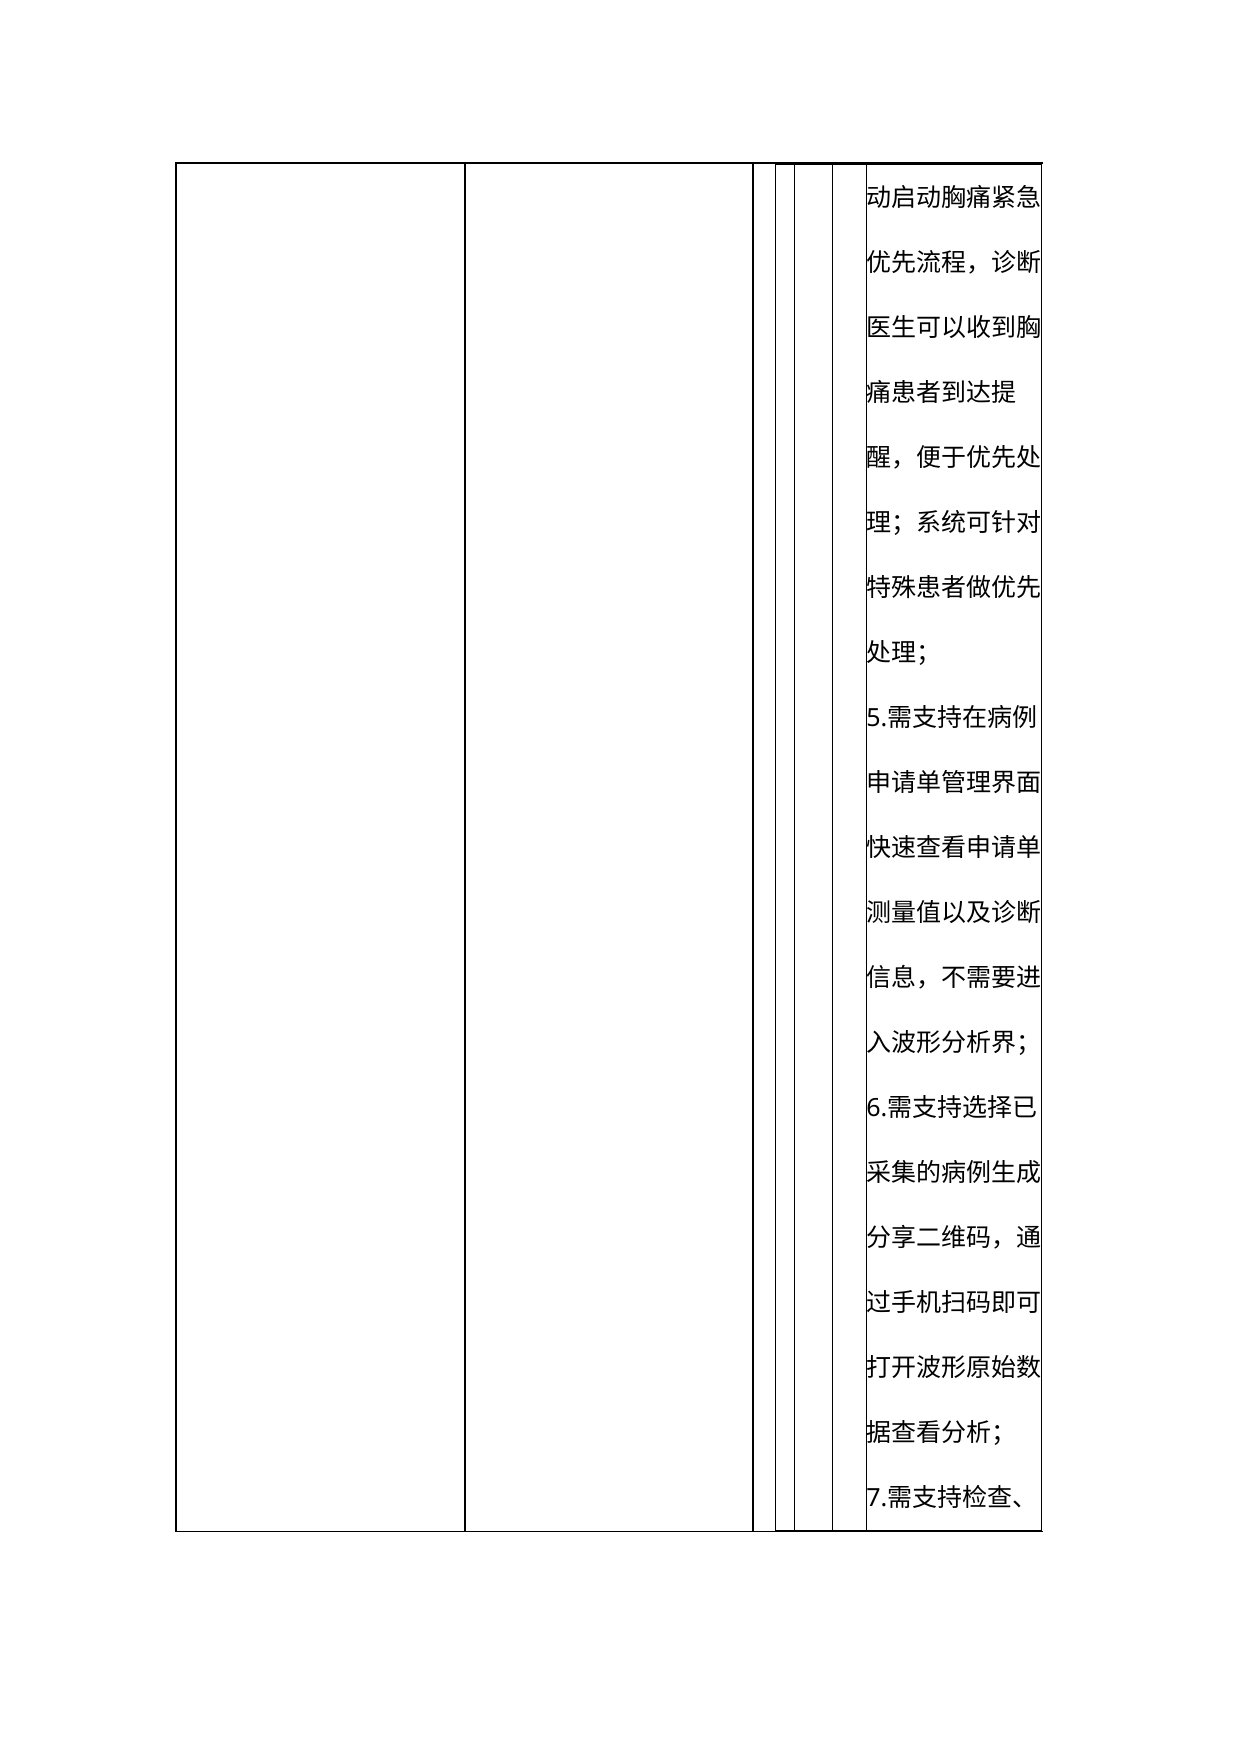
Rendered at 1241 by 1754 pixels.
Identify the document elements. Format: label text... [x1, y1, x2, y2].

table_cell [833, 165, 866, 1530]
table_cell [754, 164, 775, 1531]
table_cell ★ [466, 164, 752, 1531]
table_cell [795, 165, 832, 1530]
table_cell [776, 165, 794, 1530]
table_cell 1 [177, 164, 464, 1531]
table_cell [867, 165, 1041, 1530]
